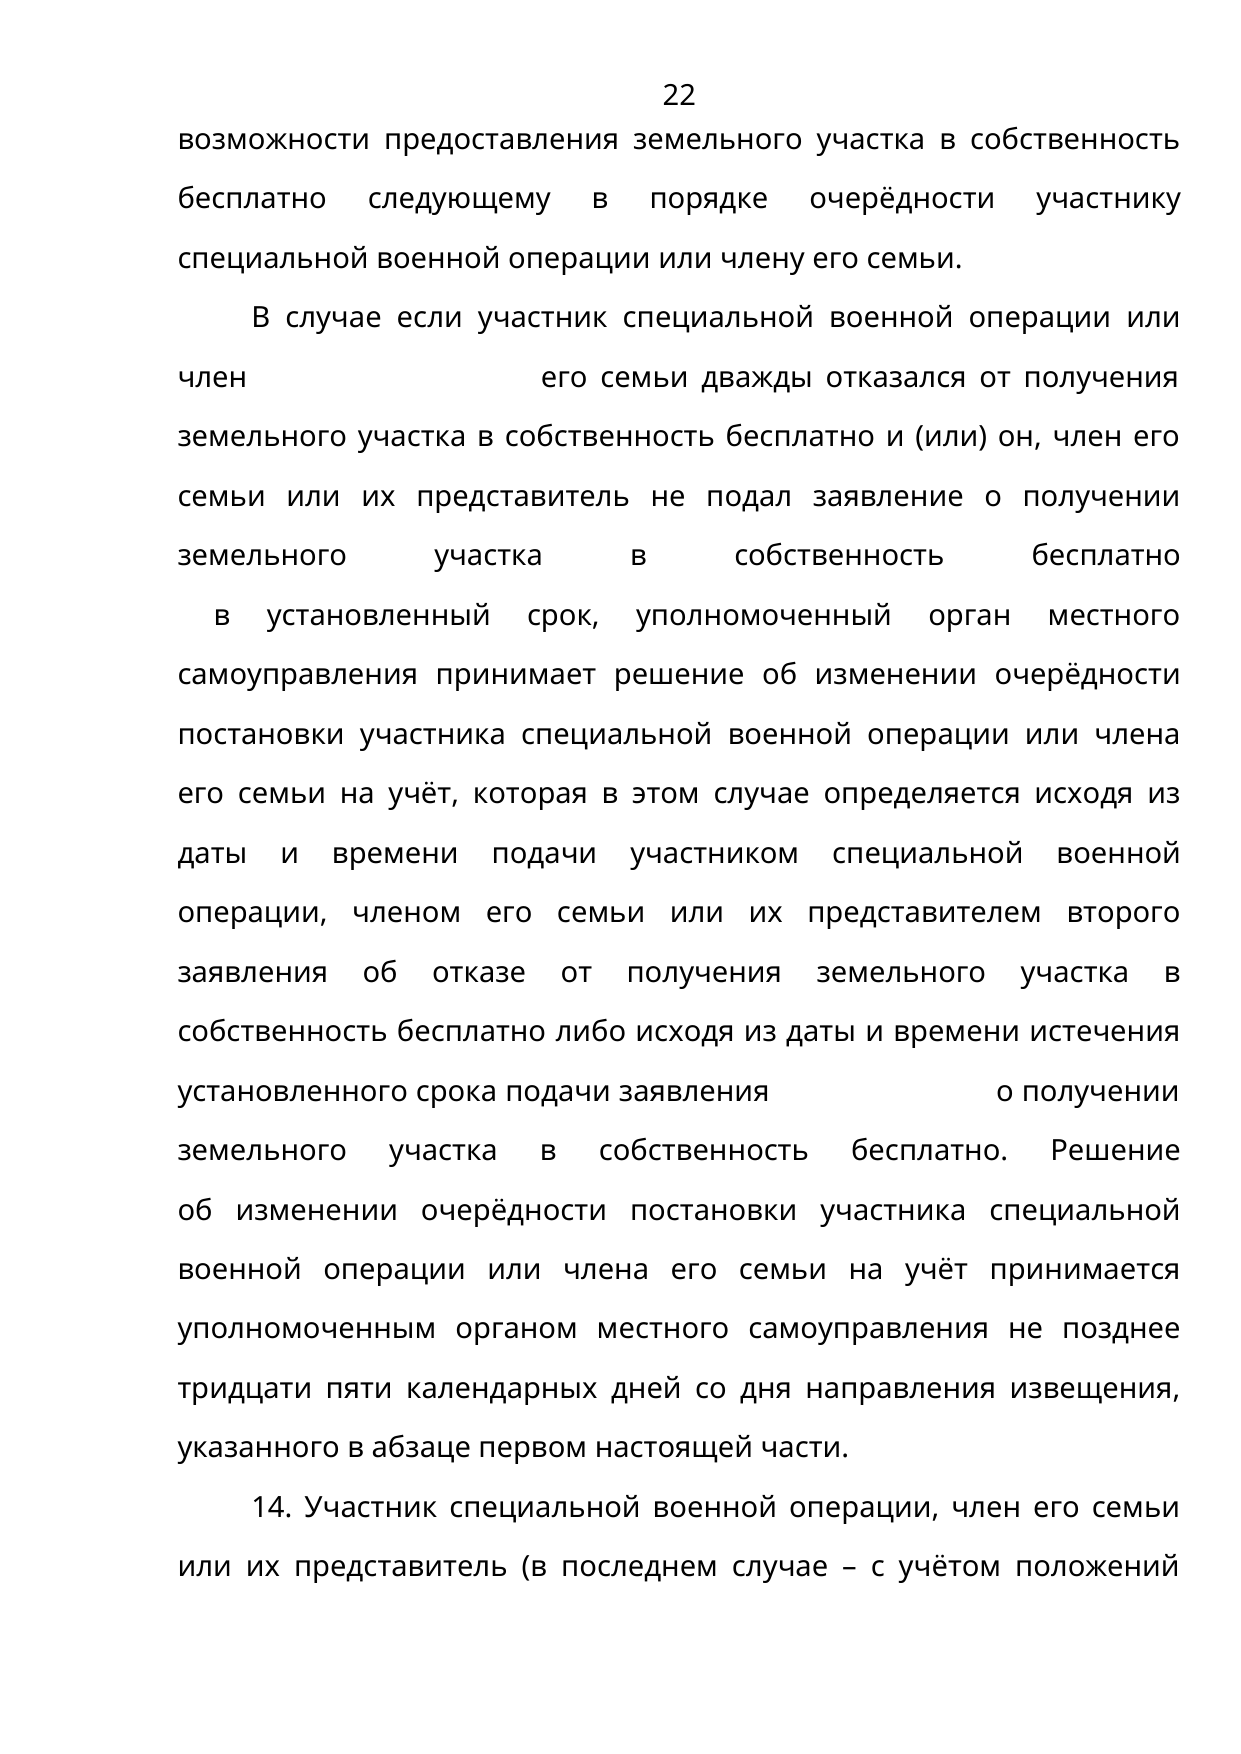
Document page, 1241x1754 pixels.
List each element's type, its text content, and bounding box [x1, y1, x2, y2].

text В случае если участник специальной военной операции или член его семьи дважды отказался от получения земельного участка в собственность бесплатно и (или) он, член его семьи или их представитель не подал заявление о получении земельного участка в собственность бесплатно в установленный срок, уполномоченный орган местного самоуправления принимает решение об изменении очерёдности постановки участника специальной военной операции или члена его семьи на учёт, которая в этом случае определяется исходя из даты и времени подачи участником специальной военной операции, членом его семьи или их представителем второго заявления об отказе от получения земельного участка в собственность бесплатно либо исходя из даты и времени истечения установленного срока подачи заявления о получении земельного участка в собственность бесплатно. Решение об изменении очерёдности постановки участника специальной военной операции или члена его семьи на учёт принимается уполномоченным органом местного самоуправления не позднее тридцати пяти календарных дней со дня направления извещения, указанного в абзаце первом настоящей части. [177, 297, 1181, 1466]
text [177, 118, 1181, 277]
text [177, 1486, 1181, 1585]
